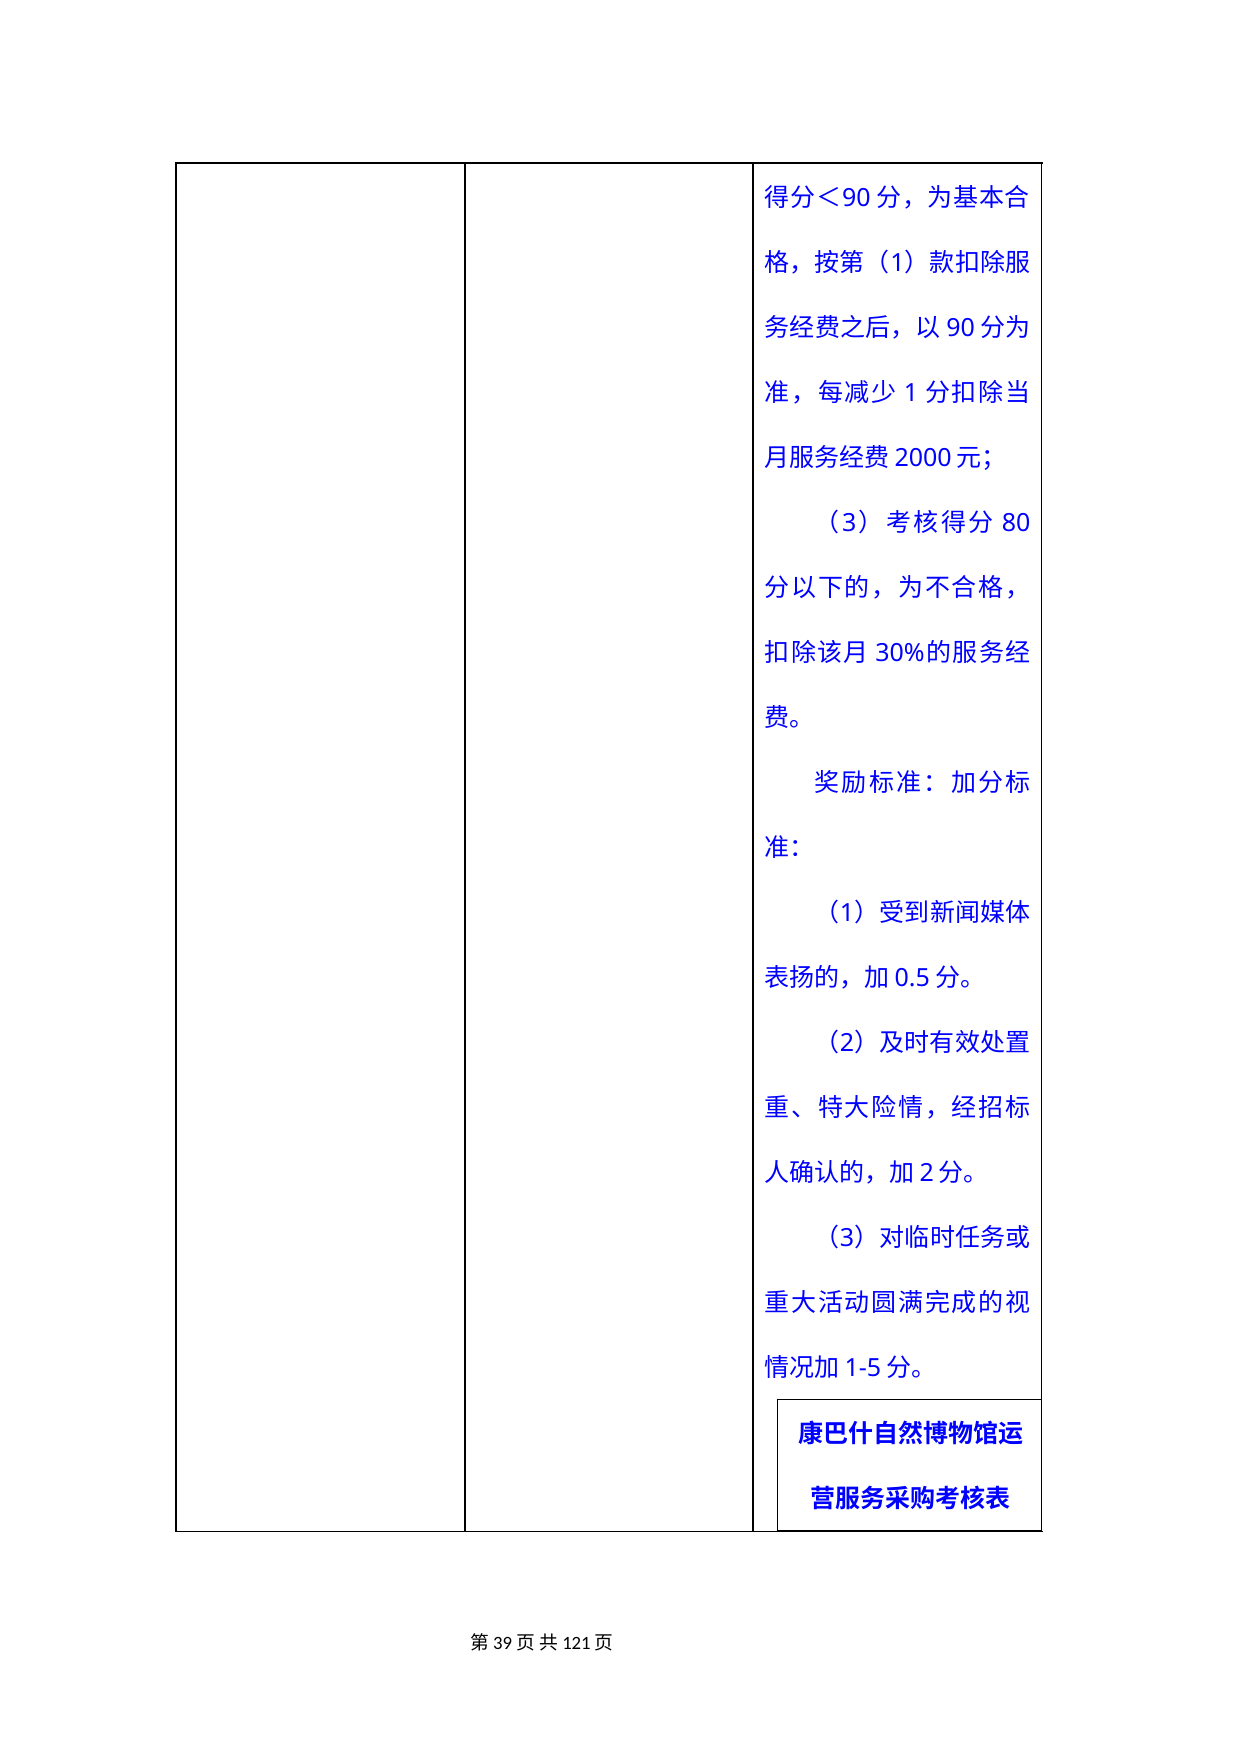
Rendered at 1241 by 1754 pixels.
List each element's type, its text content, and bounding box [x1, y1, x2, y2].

table_cell [466, 164, 752, 1531]
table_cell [754, 164, 1041, 1531]
table_cell 1 [177, 164, 464, 1531]
